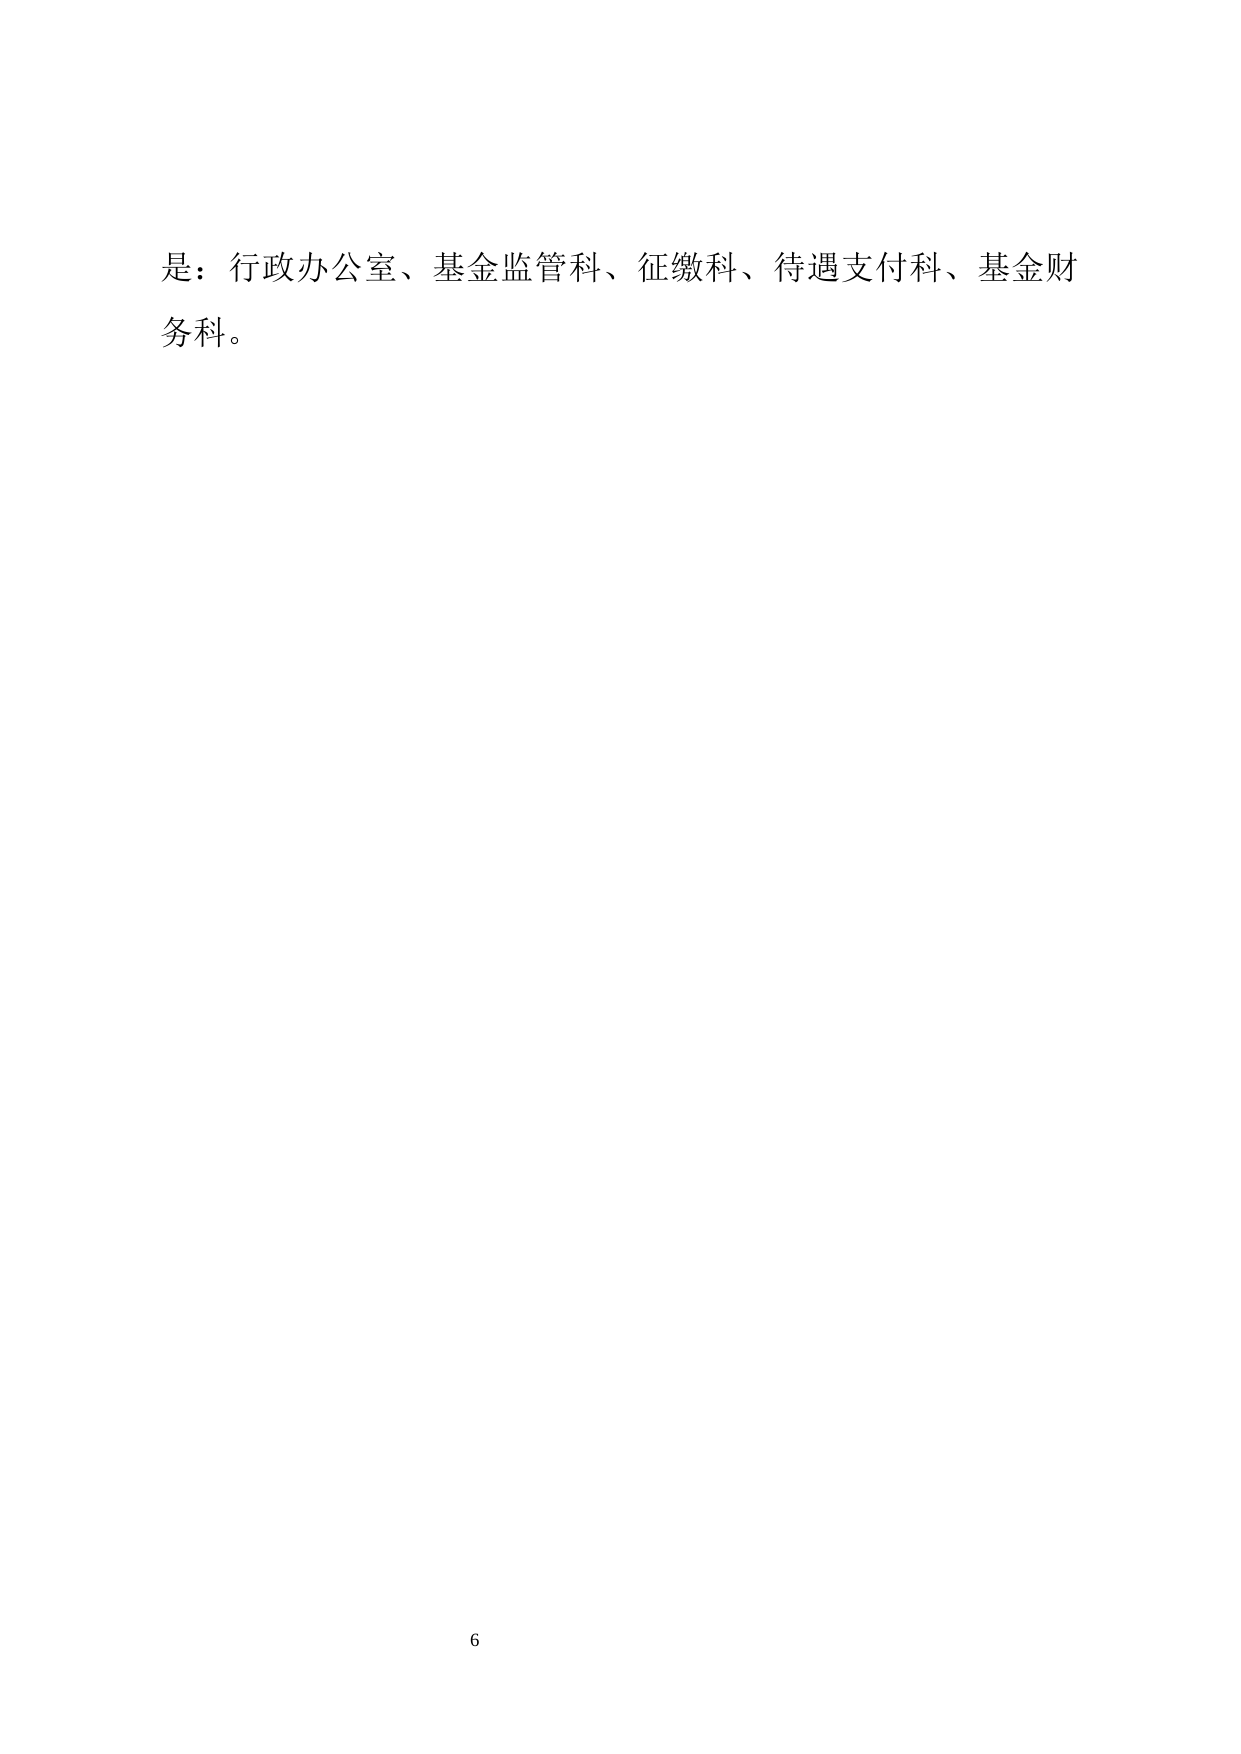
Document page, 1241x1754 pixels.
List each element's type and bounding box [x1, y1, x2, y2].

text [159, 233, 1081, 363]
